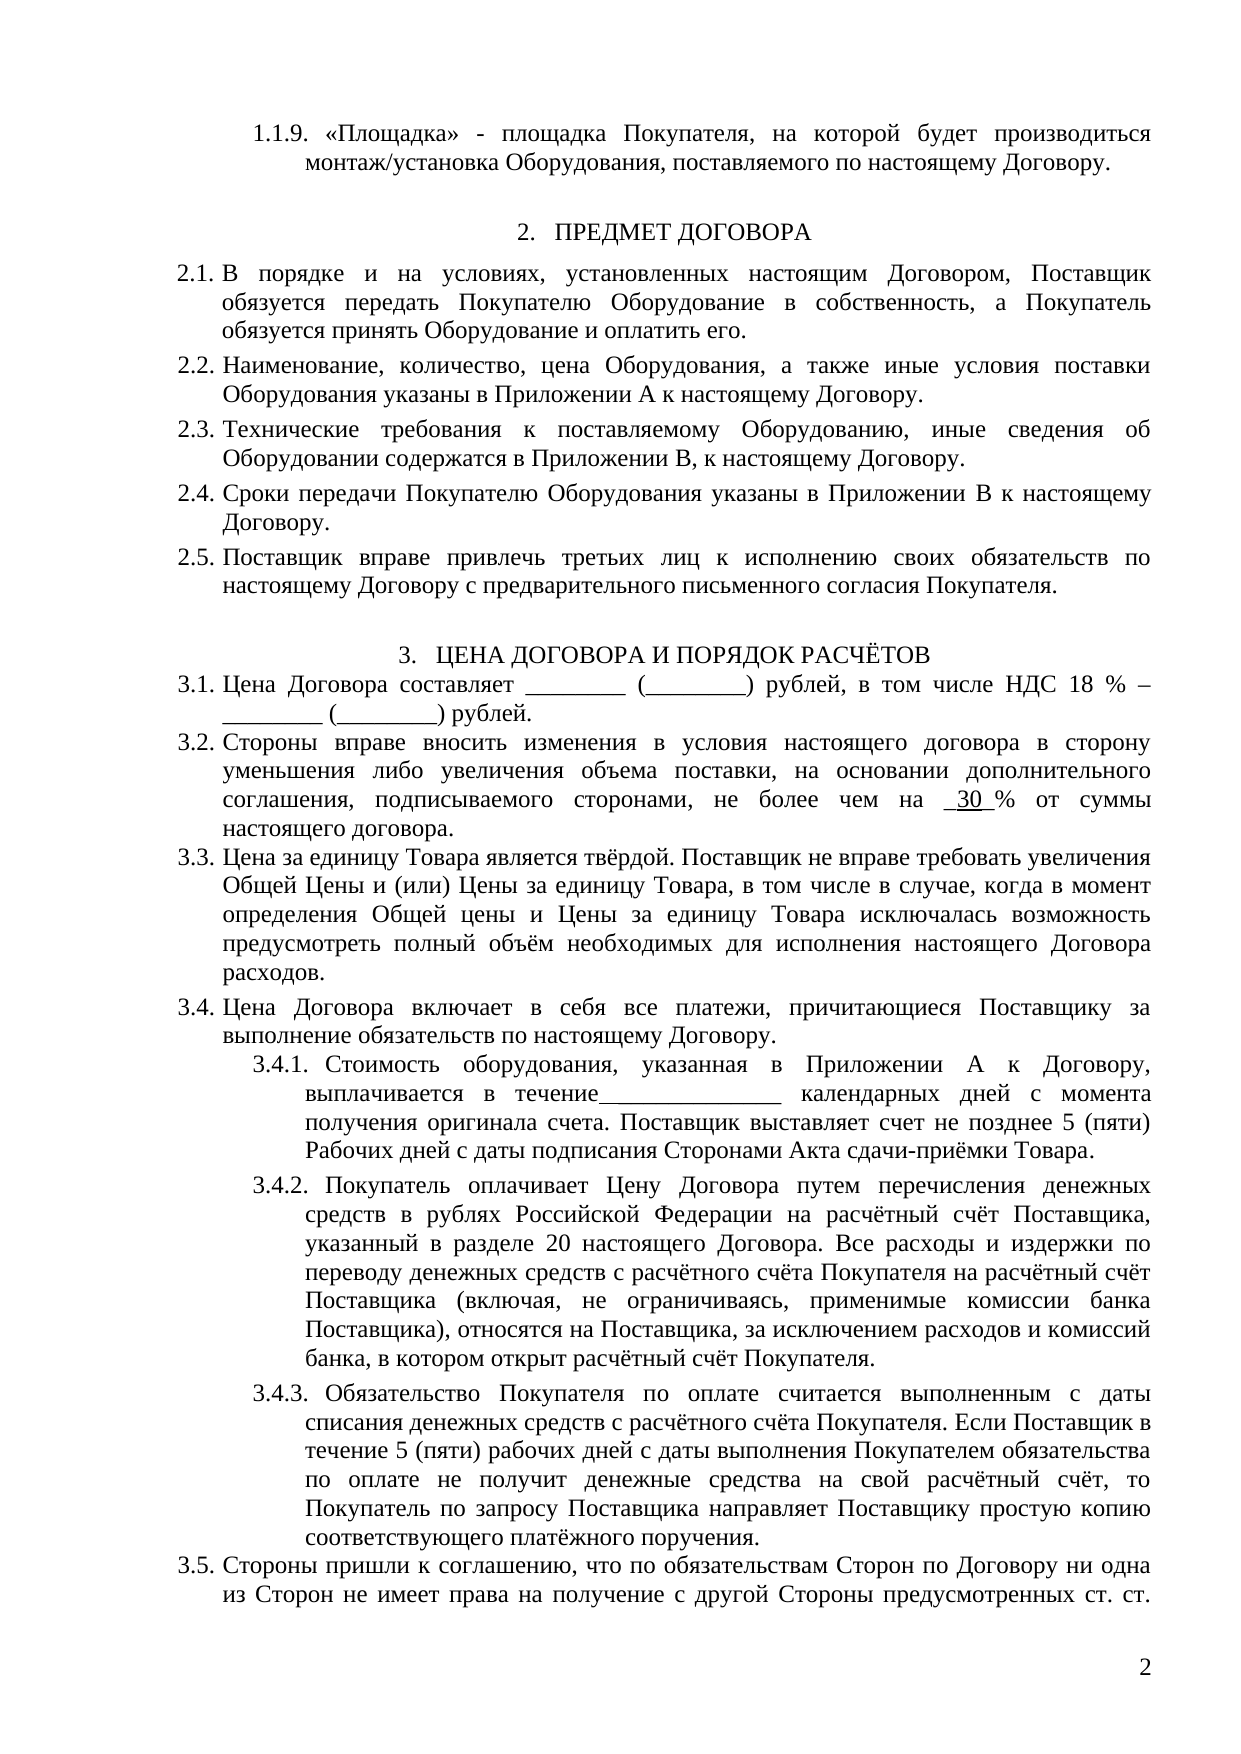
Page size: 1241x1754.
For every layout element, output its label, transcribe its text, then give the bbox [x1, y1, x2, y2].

list Цена Договора составляет ________ (________) рублей, в том числе НДС 18 % – ________ (________) рублей. [177, 669, 1152, 727]
list Поставщик вправе привлечь третьих лиц к исполнению своих обязательств по настоящему Договору с предварительного письменного согласия Покупателя. [177, 542, 1152, 599]
list Сроки передачи Покупателю Оборудования указаны в Приложении B к настоящему Договору. [177, 478, 1152, 536]
list Стороны вправе вносить изменения в условия настоящего договора в сторону уменьшения либо увеличения объема поставки, на основании дополнительного соглашения, подписываемого сторонами, не более чем на _30_% от суммы настоящего договора. [177, 727, 1152, 842]
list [177, 1551, 1152, 1608]
list ПРЕДМЕТ ДОГОВОРА [177, 217, 1152, 246]
list Стоимость оборудования, указанная в Приложении А к Договору, выплачивается в течение _____________ календарных дней с момента получения оригинала счета. Поставщик выставляет счет не позднее 5 (пяти) Рабочих дней с даты подписания Сторонами Акта сдачи-приёмки Товара. [252, 1049, 1152, 1164]
list Наименование, количество, цена Оборудования, а также иные условия поставки Оборудования указаны в Приложении А к настоящему Договору. [177, 351, 1152, 408]
list Технические требования к поставляемому Оборудованию, иные сведения об Оборудовании содержатся в Приложении B, к настоящему Договору. [177, 414, 1152, 472]
list Цена Договора включает в себя все платежи, причитающиеся Поставщику за выполнение обязательств по настоящему Договору. [177, 992, 1152, 1049]
list «Площадка» - площадка Покупателя, на которой будет производиться монтаж/установка Оборудования, поставляемого по настоящему Договору. [252, 118, 1152, 176]
list Покупатель оплачивает Цену Договора путем перечисления денежных средств в рублях Российской Федерации на расчётный счёт Поставщика, указанный в разделе 20 настоящего Договора. Все расходы и издержки по переводу денежных средств с расчётного счёта Покупателя на расчётный счёт Поставщика (включая, не ограничиваясь, применимые комиссии банка Поставщика), относятся на Поставщика, за исключением расходов и комиссий банка, в котором открыт расчётный счёт Покупателя. [252, 1171, 1152, 1372]
list ЦЕНА ДОГОВОРА И ПОРЯДОК РАСЧЁТОВ [177, 641, 1152, 669]
list В порядке и на условиях, установленных настоящим Договором, Поставщик обязуется передать Покупателю Оборудование в собственность, а Покупатель обязуется принять Оборудование и оплатить его. [177, 258, 1152, 344]
list Обязательство Покупателя по оплате считается выполненным с даты списания денежных средств с расчётного счёта Покупателя. Если Поставщик в течение 5 (пяти) рабочих дней с даты выполнения Покупателем обязательства по оплате не получит денежные средства на свой расчётный счёт, то Покупатель по запросу Поставщика направляет Поставщику простую копию соответствующего платёжного поручения. [252, 1378, 1152, 1551]
list Цена за единицу Товара является твёрдой. Поставщик не вправе требовать увеличения Общей Цены и (или) Цены за единицу Товара, в том числе в случае, когда в момент определения Общей цены и Цены за единицу Товара исключалась возможность предусмотреть полный объём необходимых для исполнения настоящего Договора расходов. [177, 842, 1152, 986]
